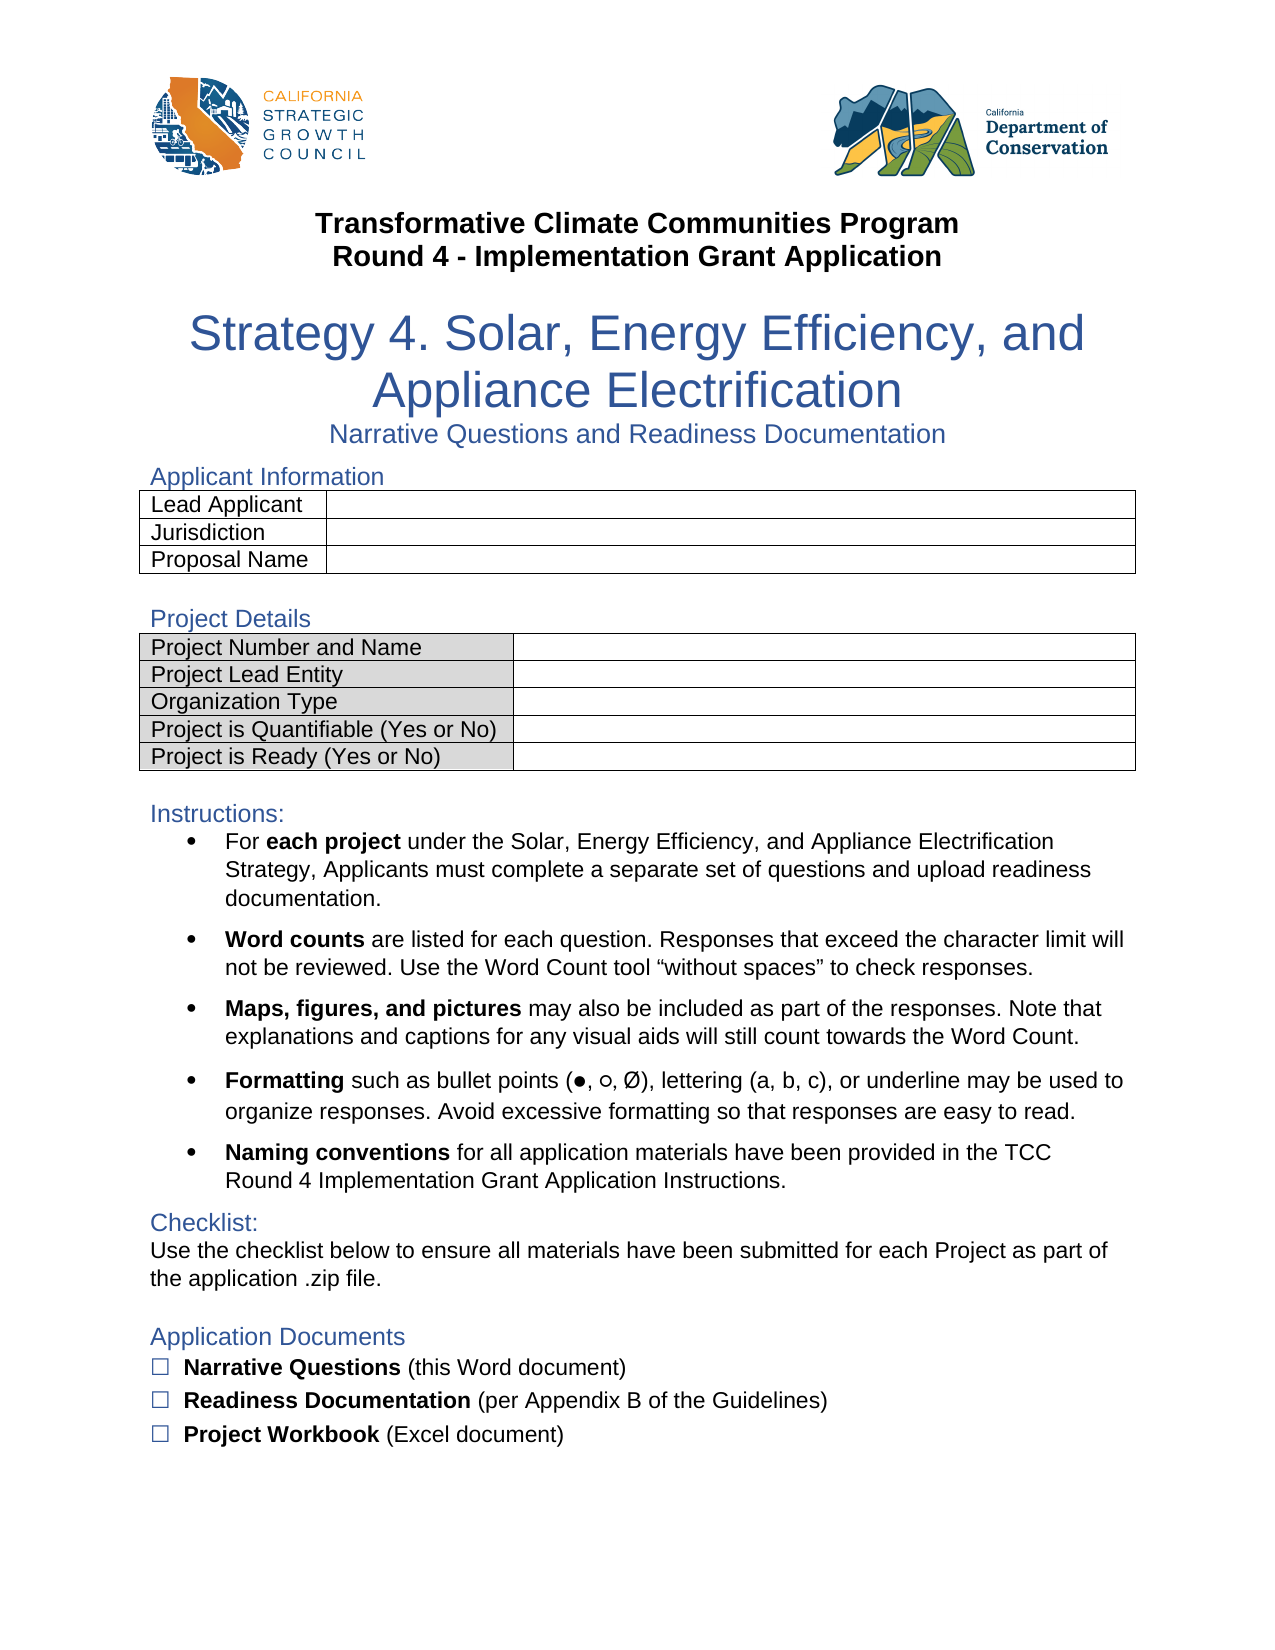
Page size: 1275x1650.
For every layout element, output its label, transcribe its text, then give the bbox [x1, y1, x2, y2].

subtitle Instructions: [150, 799, 1125, 828]
subtitle Project Details [150, 604, 1125, 632]
list Maps, figures, and pictures may also be included as part of the responses. Note that explanations and captions for any visual aids will still count towards the Word Count. [187, 995, 1125, 1050]
table_header Project Number and Name [140, 634, 513, 660]
list Word counts are listed for each question. Responses that exceed the character limit will not be reviewed. Use the Word Count tool “without spaces” to check responses. [187, 926, 1125, 980]
table_cell [514, 688, 1135, 715]
subtitle Strategy 4. Solar, Energy Efficiency, and Appliance Electrification [150, 303, 1125, 418]
table_cell [514, 716, 1135, 742]
text Use the checklist below to ensure all materials have been submitted for each Project as part of the application .zip file. [150, 1237, 1125, 1291]
table_cell [327, 546, 1135, 572]
table_cell [327, 519, 1135, 545]
subtitle Application Documents [150, 1322, 1125, 1351]
subtitle Applicant Information [150, 462, 1125, 490]
list Formatting such as bullet points (●, ○, Ø), lettering (a, b, c), or underline may be used to organize responses. Avoid excessive formatting so that responses are easy to read. [187, 1064, 1125, 1124]
subtitle Narrative Questions and Readiness Documentation [150, 418, 1125, 449]
list Naming conventions for all application materials have been provided in the TCC Round 4 Implementation Grant Application Instructions. [187, 1138, 1125, 1193]
table_cell Organization Type [140, 688, 513, 715]
text Project Workbook (Excel document) [150, 1418, 1125, 1449]
table_cell Jurisdiction [140, 519, 326, 545]
table_cell Project Lead Entity [140, 661, 513, 687]
subtitle Checklist: [150, 1208, 1125, 1237]
text Narrative Questions (this Word document) [150, 1351, 1125, 1382]
picture [820, 84, 1121, 178]
table_header Lead Applicant [140, 491, 326, 518]
table_cell [514, 661, 1135, 687]
text Readiness Documentation (per Appendix B of the Guidelines) [150, 1384, 1125, 1416]
table_cell [514, 743, 1135, 769]
picture [150, 75, 381, 178]
table_cell Proposal Name [140, 546, 326, 572]
table_header [514, 634, 1135, 660]
table_header [327, 491, 1135, 518]
table_cell Project is Quantifiable (Yes or No) [140, 716, 513, 742]
list For each project under the Solar, Energy Efficiency, and Appliance Electrification Strategy, Applicants must complete a separate set of questions and upload readiness documentation. [187, 828, 1125, 911]
table_cell Project is Ready (Yes or No) [140, 743, 513, 769]
